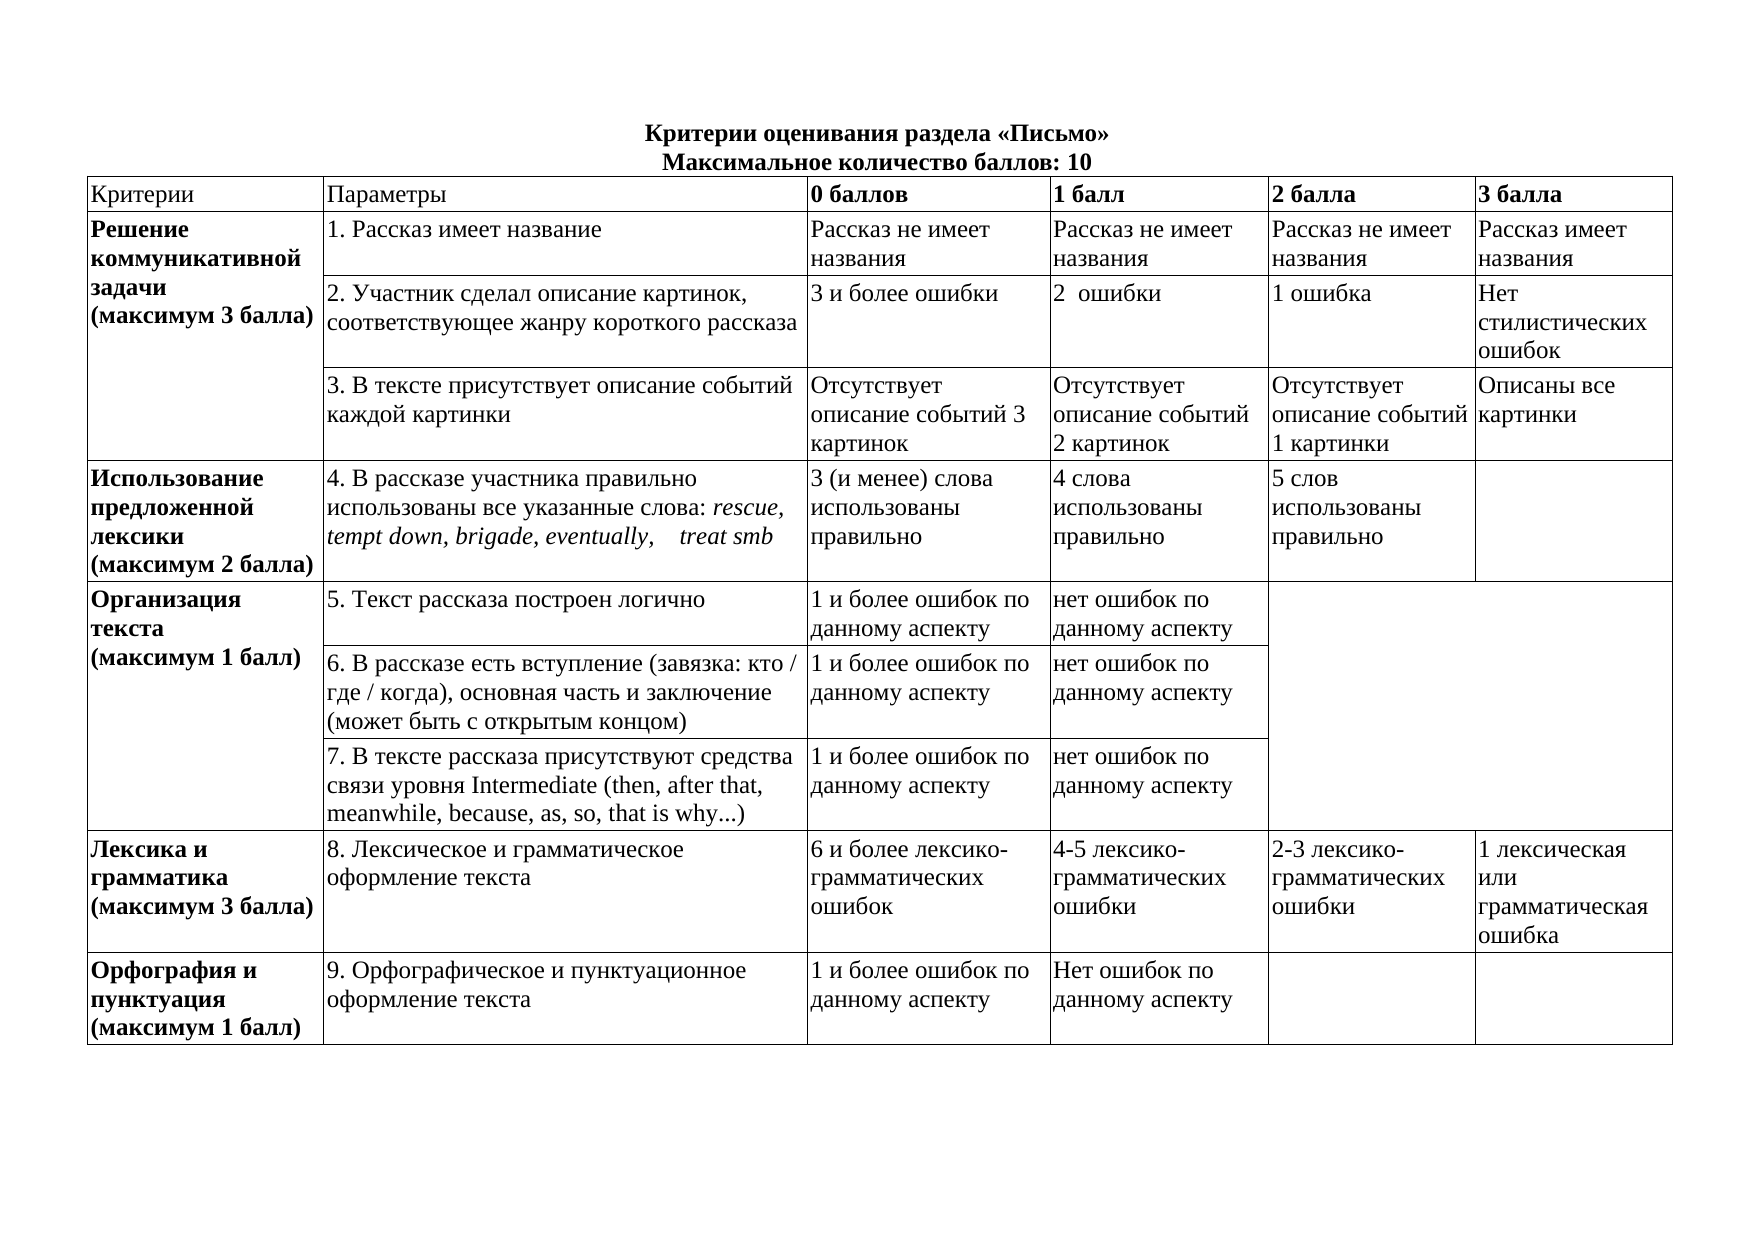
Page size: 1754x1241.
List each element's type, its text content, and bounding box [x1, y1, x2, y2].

table_cell [1476, 953, 1672, 1044]
table_header 1 балл [1051, 177, 1268, 211]
table_cell 2 ошибки [1051, 276, 1268, 367]
table_cell Отсутствует описание событий 3 картинок [808, 368, 1050, 460]
table_cell 1. Рассказ имеет название [324, 212, 807, 274]
table_cell 2. Участник сделал описание картинок, соответствующее жанру короткого рассказа [324, 276, 807, 367]
table_cell Лексика и грамматика (максимум 3 балла) [88, 831, 323, 952]
table_cell Рассказ не имеет названия [808, 212, 1050, 274]
table_header 3 балла [1476, 177, 1672, 211]
table_cell Организация текста (максимум 1 балл) [88, 582, 323, 830]
table_cell 7. В тексте рассказа присутствуют средства связи уровня Intermediate (then, after that, meanwhile, because, as, so, that is why...) [324, 739, 807, 830]
table_cell 5 слов использованы правильно [1269, 461, 1475, 581]
table_cell 8. Лексическое и грамматическое оформление текста [324, 831, 807, 952]
table_cell 3. В тексте присутствует описание событий каждой картинки [324, 368, 807, 460]
table_cell нет ошибок по данному аспекту [1051, 582, 1268, 645]
table_cell 1 и более ошибок по данному аспекту [808, 646, 1050, 738]
table_cell Описаны все картинки [1476, 368, 1672, 460]
table_cell [1476, 461, 1672, 581]
table_cell 9. Орфографическое и пунктуационное оформление текста [324, 953, 807, 1044]
table_cell нет ошибок по данному аспекту [1051, 646, 1268, 738]
table_cell 2-3 лексико-грамматических ошибки [1269, 831, 1475, 952]
table_cell Рассказ не имеет названия [1269, 212, 1475, 274]
table_header 2 балла [1269, 177, 1475, 211]
table_cell 4. В рассказе участника правильно использованы все указанные слова: rescue, tempt down, brigade, eventually, treat smb [324, 461, 807, 581]
table_cell 1 и более ошибок по данному аспекту [808, 582, 1050, 645]
table_cell 6 и более лексико-грамматических ошибок [808, 831, 1050, 952]
table_cell 3 и более ошибки [808, 276, 1050, 367]
table_cell Отсутствует описание событий 1 картинки [1269, 368, 1475, 460]
table_header Параметры [324, 177, 807, 211]
table_cell Отсутствует описание событий 2 картинок [1051, 368, 1268, 460]
table_cell Нет стилистических ошибок [1476, 276, 1672, 367]
text Максимальное количество баллов: 10 [118, 147, 1636, 176]
table_cell [1269, 582, 1672, 830]
table_cell 4 слова использованы правильно [1051, 461, 1268, 581]
table_cell Рассказ имеет названия [1476, 212, 1672, 274]
table_cell 4-5 лексико-грамматических ошибки [1051, 831, 1268, 952]
table_cell 6. В рассказе есть вступление (завязка: кто / где / когда), основная часть и заключение (может быть с открытым концом) [324, 646, 807, 738]
table_cell 1 ошибка [1269, 276, 1475, 367]
table_cell нет ошибок по данному аспекту [1051, 739, 1268, 830]
table_header Критерии [88, 177, 323, 211]
table_cell Использование предложенной лексики (максимум 2 балла) [88, 461, 323, 581]
table_cell 5. Текст рассказа построен логично [324, 582, 807, 645]
table_header 0 баллов [808, 177, 1050, 211]
table_cell [1269, 953, 1475, 1044]
table_cell Решение коммуникативной задачи (максимум 3 балла) [88, 212, 323, 460]
table_cell Рассказ не имеет названия [1051, 212, 1268, 274]
table_cell 1 лексическая или грамматическая ошибка [1476, 831, 1672, 952]
table_cell Орфография и пунктуация (максимум 1 балл) [88, 953, 323, 1044]
table_cell Нет ошибок по данному аспекту [1051, 953, 1268, 1044]
text Критерии оценивания раздела «Письмо» [118, 118, 1636, 147]
table_cell 1 и более ошибок по данному аспекту [808, 739, 1050, 830]
table_cell 1 и более ошибок по данному аспекту [808, 953, 1050, 1044]
table_cell 3 (и менее) слова использованы правильно [808, 461, 1050, 581]
